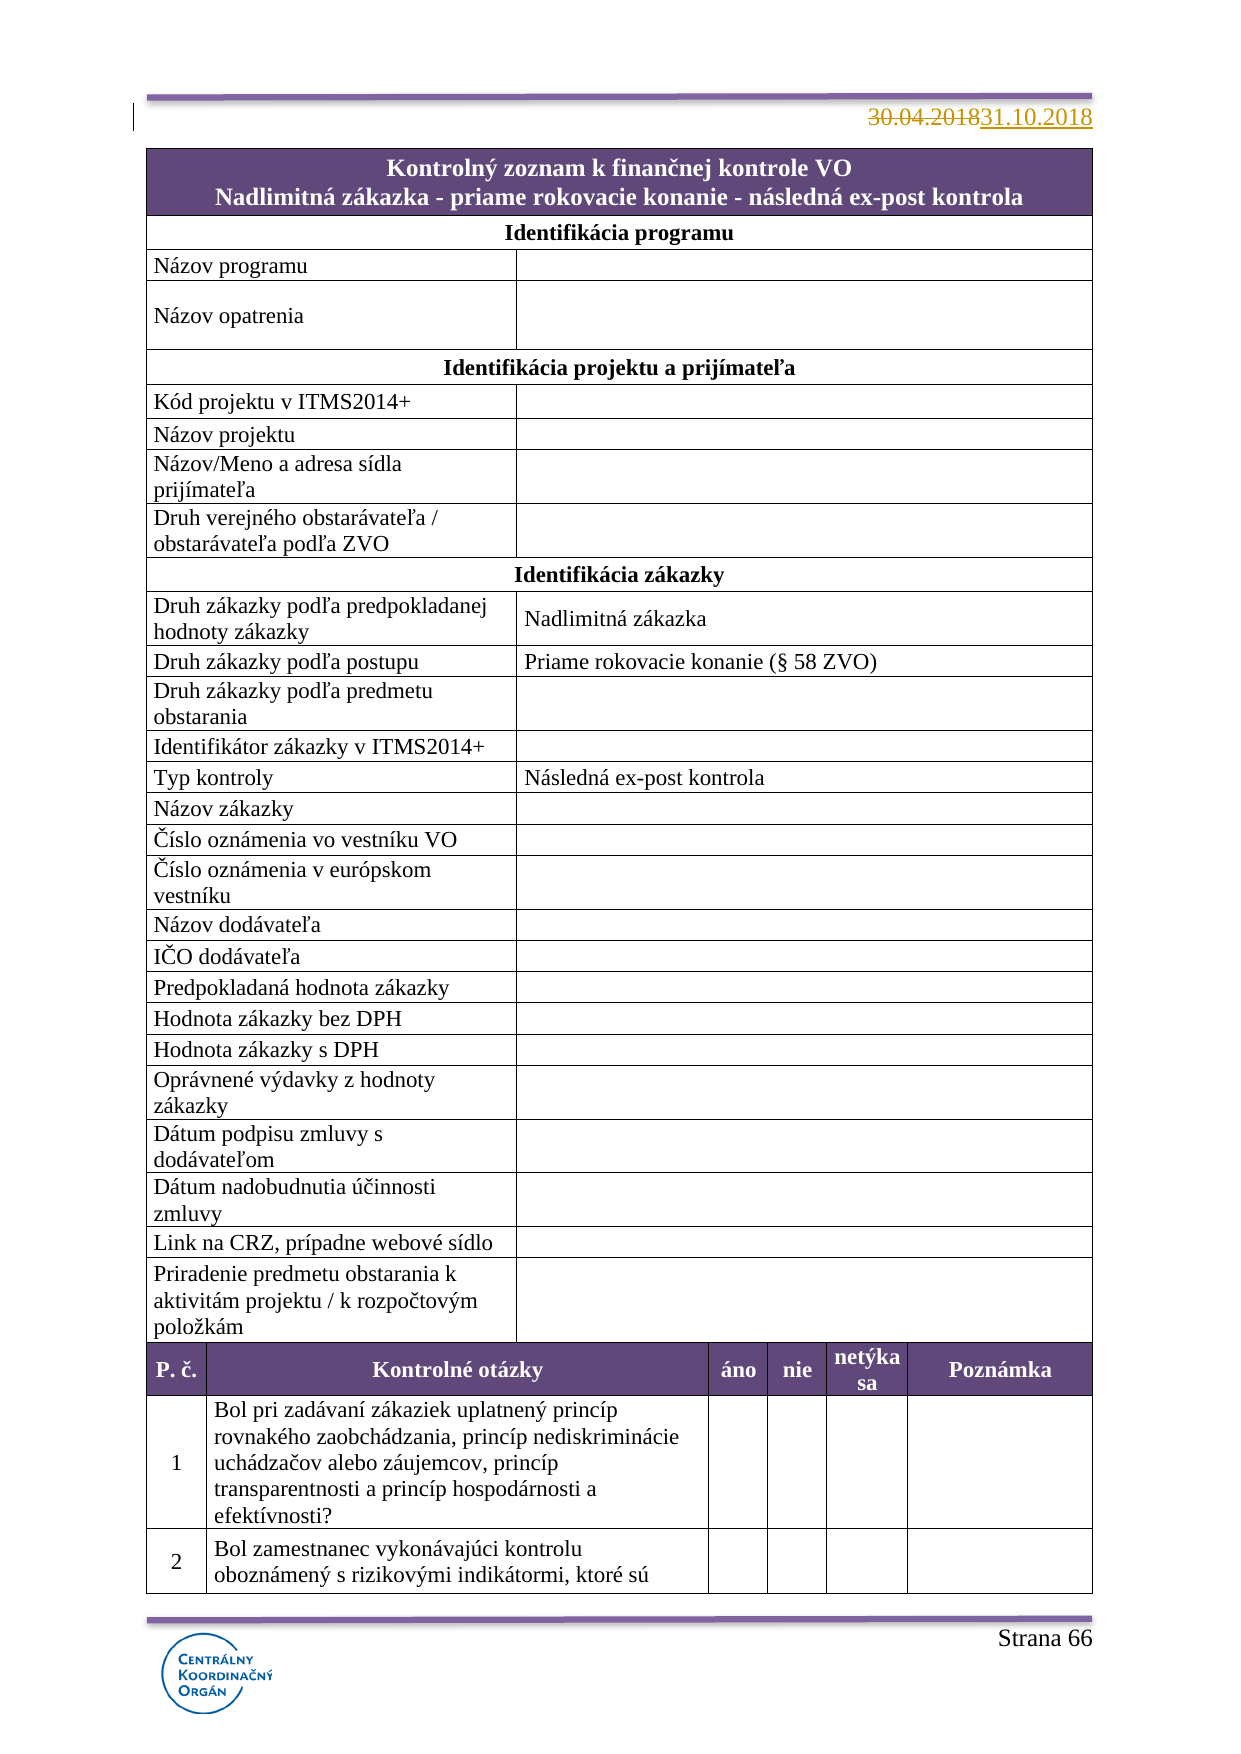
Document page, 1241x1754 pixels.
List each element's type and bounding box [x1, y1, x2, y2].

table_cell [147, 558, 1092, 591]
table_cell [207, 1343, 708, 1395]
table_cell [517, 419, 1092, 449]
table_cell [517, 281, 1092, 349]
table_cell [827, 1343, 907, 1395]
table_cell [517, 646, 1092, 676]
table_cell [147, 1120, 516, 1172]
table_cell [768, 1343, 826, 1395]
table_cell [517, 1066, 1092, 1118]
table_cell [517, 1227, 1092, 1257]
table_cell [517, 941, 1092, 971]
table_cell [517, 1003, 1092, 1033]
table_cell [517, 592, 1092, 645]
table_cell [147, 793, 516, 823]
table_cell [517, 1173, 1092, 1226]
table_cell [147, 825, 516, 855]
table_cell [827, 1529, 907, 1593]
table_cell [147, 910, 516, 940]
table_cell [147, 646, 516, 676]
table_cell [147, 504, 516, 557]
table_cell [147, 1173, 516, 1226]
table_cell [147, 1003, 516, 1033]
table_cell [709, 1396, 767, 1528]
picture [159, 1631, 272, 1713]
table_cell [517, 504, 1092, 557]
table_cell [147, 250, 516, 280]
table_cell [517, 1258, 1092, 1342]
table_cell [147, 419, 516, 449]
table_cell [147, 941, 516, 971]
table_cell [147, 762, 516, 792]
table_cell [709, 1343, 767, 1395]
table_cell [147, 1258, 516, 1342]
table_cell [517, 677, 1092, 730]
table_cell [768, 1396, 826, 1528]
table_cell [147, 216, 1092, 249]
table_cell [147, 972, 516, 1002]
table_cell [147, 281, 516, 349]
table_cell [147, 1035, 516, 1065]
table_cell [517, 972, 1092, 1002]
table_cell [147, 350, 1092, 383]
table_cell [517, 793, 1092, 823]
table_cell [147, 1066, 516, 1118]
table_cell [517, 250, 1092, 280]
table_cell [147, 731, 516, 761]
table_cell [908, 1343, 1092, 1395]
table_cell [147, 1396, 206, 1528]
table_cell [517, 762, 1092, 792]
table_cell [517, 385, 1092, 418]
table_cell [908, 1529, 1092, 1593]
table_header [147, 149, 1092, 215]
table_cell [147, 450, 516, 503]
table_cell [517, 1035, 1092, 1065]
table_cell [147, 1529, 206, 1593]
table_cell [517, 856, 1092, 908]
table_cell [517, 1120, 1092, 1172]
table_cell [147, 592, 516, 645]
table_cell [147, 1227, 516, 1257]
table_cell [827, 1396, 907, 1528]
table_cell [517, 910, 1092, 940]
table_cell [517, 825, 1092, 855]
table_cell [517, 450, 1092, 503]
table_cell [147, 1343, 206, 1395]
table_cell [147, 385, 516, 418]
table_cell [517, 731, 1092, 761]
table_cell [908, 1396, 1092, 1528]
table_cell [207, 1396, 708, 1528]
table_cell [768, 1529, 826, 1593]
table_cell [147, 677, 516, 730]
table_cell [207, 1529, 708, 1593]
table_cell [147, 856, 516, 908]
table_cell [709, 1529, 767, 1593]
